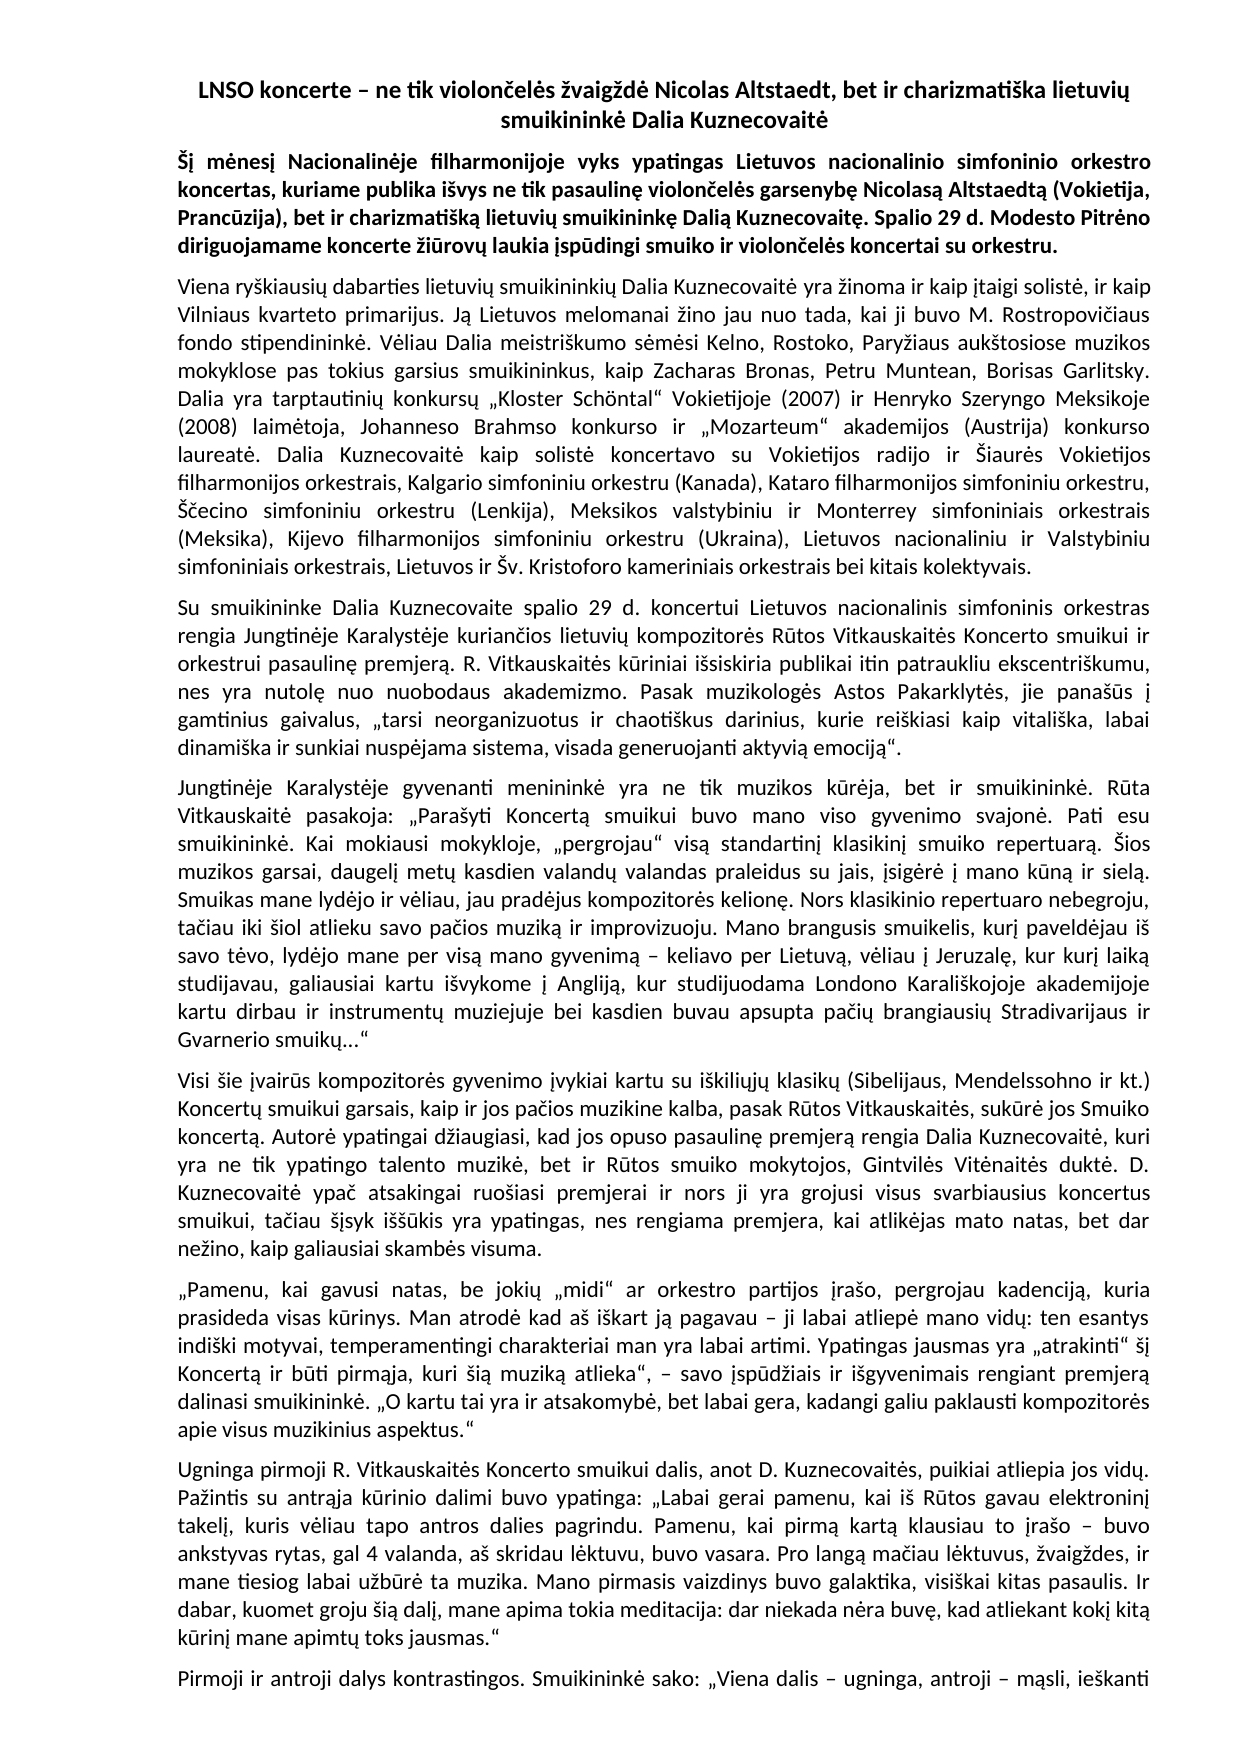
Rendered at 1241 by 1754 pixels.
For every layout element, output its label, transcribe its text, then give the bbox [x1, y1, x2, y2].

text Su smuikininke Dalia Kuznecovaite spalio 29 d. koncertui Lietuvos nacionalinis simfoninis orkestras rengia Jungtinėje Karalystėje kuriančios lietuvių kompozitorės Rūtos Vitkauskaitės Koncerto smuikui ir orkestrui pasaulinę premjerą. R. Vitkauskaitės kūriniai išsiskiria publikai itin patraukliu ekscentriškumu, nes yra nutolę nuo nuobodaus akademizmo. Pasak muzikologės Astos Pakarklytės, jie panašūs į gamtinius gaivalus, „tarsi neorganizuotus ir chaotiškus darinius, kurie reiškiasi kaip vitališka, labai dinamiška ir sunkiai nuspėjama sistema, visada generuojanti aktyvią emociją“. [177, 593, 1152, 761]
text LNSO koncerte – ne tik violončelės žvaigždė Nicolas Altstaedt, bet ir charizmatiška lietuvių smuikininkė Dalia Kuznecovaitė [177, 74, 1152, 135]
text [177, 1664, 1152, 1692]
text Viena ryškiausių dabarties lietuvių smuikininkių Dalia Kuznecovaitė yra žinoma ir kaip įtaigi solistė, ir kaip Vilniaus kvarteto primarijus. Ją Lietuvos melomanai žino jau nuo tada, kai ji buvo M. Rostropovičiaus fondo stipendininkė. Vėliau Dalia meistriškumo sėmėsi Kelno, Rostoko, Paryžiaus aukštosiose muzikos mokyklose pas tokius garsius smuikininkus, kaip Zacharas Bronas, Petru Muntean, Borisas Garlitsky. Dalia yra tarptautinių konkursų „Kloster Schöntal“ Vokietijoje (2007) ir Henryko Szeryngo Meksikoje (2008) laimėtoja, Johanneso Brahmso konkurso ir „Mozarteum“ akademijos (Austrija) konkurso laureatė. Dalia Kuznecovaitė kaip solistė koncertavo su Vokietijos radijo ir Šiaurės Vokietijos filharmonijos orkestrais, Kalgario simfoniniu orkestru (Kanada), Kataro filharmonijos simfoniniu orkestru, Ščecino simfoniniu orkestru (Lenkija), Meksikos valstybiniu ir Monterrey simfoniniais orkestrais (Meksika), Kijevo filharmonijos simfoniniu orkestru (Ukraina), Lietuvos nacionaliniu ir Valstybiniu simfoniniais orkestrais, Lietuvos ir Šv. Kristoforo kameriniais orkestrais bei kitais kolektyvais. [177, 272, 1152, 580]
text Jungtinėje Karalystėje gyvenanti menininkė yra ne tik muzikos kūrėja, bet ir smuikininkė. Rūta Vitkauskaitė pasakoja: „Parašyti Koncertą smuikui buvo mano viso gyvenimo svajonė. Pati esu smuikininkė. Kai mokiausi mokykloje, „pergrojau“ visą standartinį klasikinį smuiko repertuarą. Šios muzikos garsai, daugelį metų kasdien valandų valandas praleidus su jais, įsigėrė į mano kūną ir sielą. Smuikas mane lydėjo ir vėliau, jau pradėjus kompozitorės kelionę. Nors klasikinio repertuaro nebegroju, tačiau iki šiol atlieku savo pačios muziką ir improvizuoju. Mano brangusis smuikelis, kurį paveldėjau iš savo tėvo, lydėjo mane per visą mano gyvenimą – keliavo per Lietuvą, vėliau į Jeruzalę, kur kurį laiką studijavau, galiausiai kartu išvykome į Angliją, kur studijuodama Londono Karališkojoje akademijoje kartu dirbau ir instrumentų muziejuje bei kasdien buvau apsupta pačių brangiausių Stradivarijaus ir Gvarnerio smuikų...“ [177, 773, 1152, 1053]
text Šį mėnesį Nacionalinėje filharmonijoje vyks ypatingas Lietuvos nacionalinio simfoninio orkestro koncertas, kuriame publika išvys ne tik pasaulinę violončelės garsenybę Nicolasą Altstaedtą (Vokietija, Prancūzija), bet ir charizmatišką lietuvių smuikininkę Dalią Kuznecovaitę. Spalio 29 d. Modesto Pitrėno diriguojamame koncerte žiūrovų laukia įspūdingi smuiko ir violončelės koncertai su orkestru. [177, 147, 1152, 259]
text Ugninga pirmoji R. Vitkauskaitės Koncerto smuikui dalis, anot D. Kuznecovaitės, puikiai atliepia jos vidų. Pažintis su antrąja kūrinio dalimi buvo ypatinga: „Labai gerai pamenu, kai iš Rūtos gavau elektroninį takelį, kuris vėliau tapo antros dalies pagrindu. Pamenu, kai pirmą kartą klausiau to įrašo – buvo ankstyvas rytas, gal 4 valanda, aš skridau lėktuvu, buvo vasara. Pro langą mačiau lėktuvus, žvaigždes, ir mane tiesiog labai užbūrė ta muzika. Mano pirmasis vaizdinys buvo galaktika, visiškai kitas pasaulis. Ir dabar, kuomet groju šią dalį, mane apima tokia meditacija: dar niekada nėra buvę, kad atliekant kokį kitą kūrinį mane apimtų toks jausmas.“ [177, 1455, 1152, 1651]
text Visi šie įvairūs kompozitorės gyvenimo įvykiai kartu su iškiliųjų klasikų (Sibelijaus, Mendelssohno ir kt.) Koncertų smuikui garsais, kaip ir jos pačios muzikine kalba, pasak Rūtos Vitkauskaitės, sukūrė jos Smuiko koncertą. Autorė ypatingai džiaugiasi, kad jos opuso pasaulinę premjerą rengia Dalia Kuznecovaitė, kuri yra ne tik ypatingo talento muzikė, bet ir Rūtos smuiko mokytojos, Gintvilės Vitėnaitės duktė. D. Kuznecovaitė ypač atsakingai ruošiasi premjerai ir nors ji yra grojusi visus svarbiausius koncertus smuikui, tačiau šįsyk iššūkis yra ypatingas, nes rengiama premjera, kai atlikėjas mato natas, bet dar nežino, kaip galiausiai skambės visuma. [177, 1066, 1152, 1262]
text „Pamenu, kai gavusi natas, be jokių „midi“ ar orkestro partijos įrašo, pergrojau kadenciją, kuria prasideda visas kūrinys. Man atrodė kad aš iškart ją pagavau – ji labai atliepė mano vidų: ten esantys indiški motyvai, temperamentingi charakteriai man yra labai artimi. Ypatingas jausmas yra „atrakinti“ šį Koncertą ir būti pirmąja, kuri šią muziką atlieka“, – savo įspūdžiais ir išgyvenimais rengiant premjerą dalinasi smuikininkė. „O kartu tai yra ir atsakomybė, bet labai gera, kadangi galiu paklausti kompozitorės apie visus muzikinius aspektus.“ [177, 1275, 1152, 1443]
